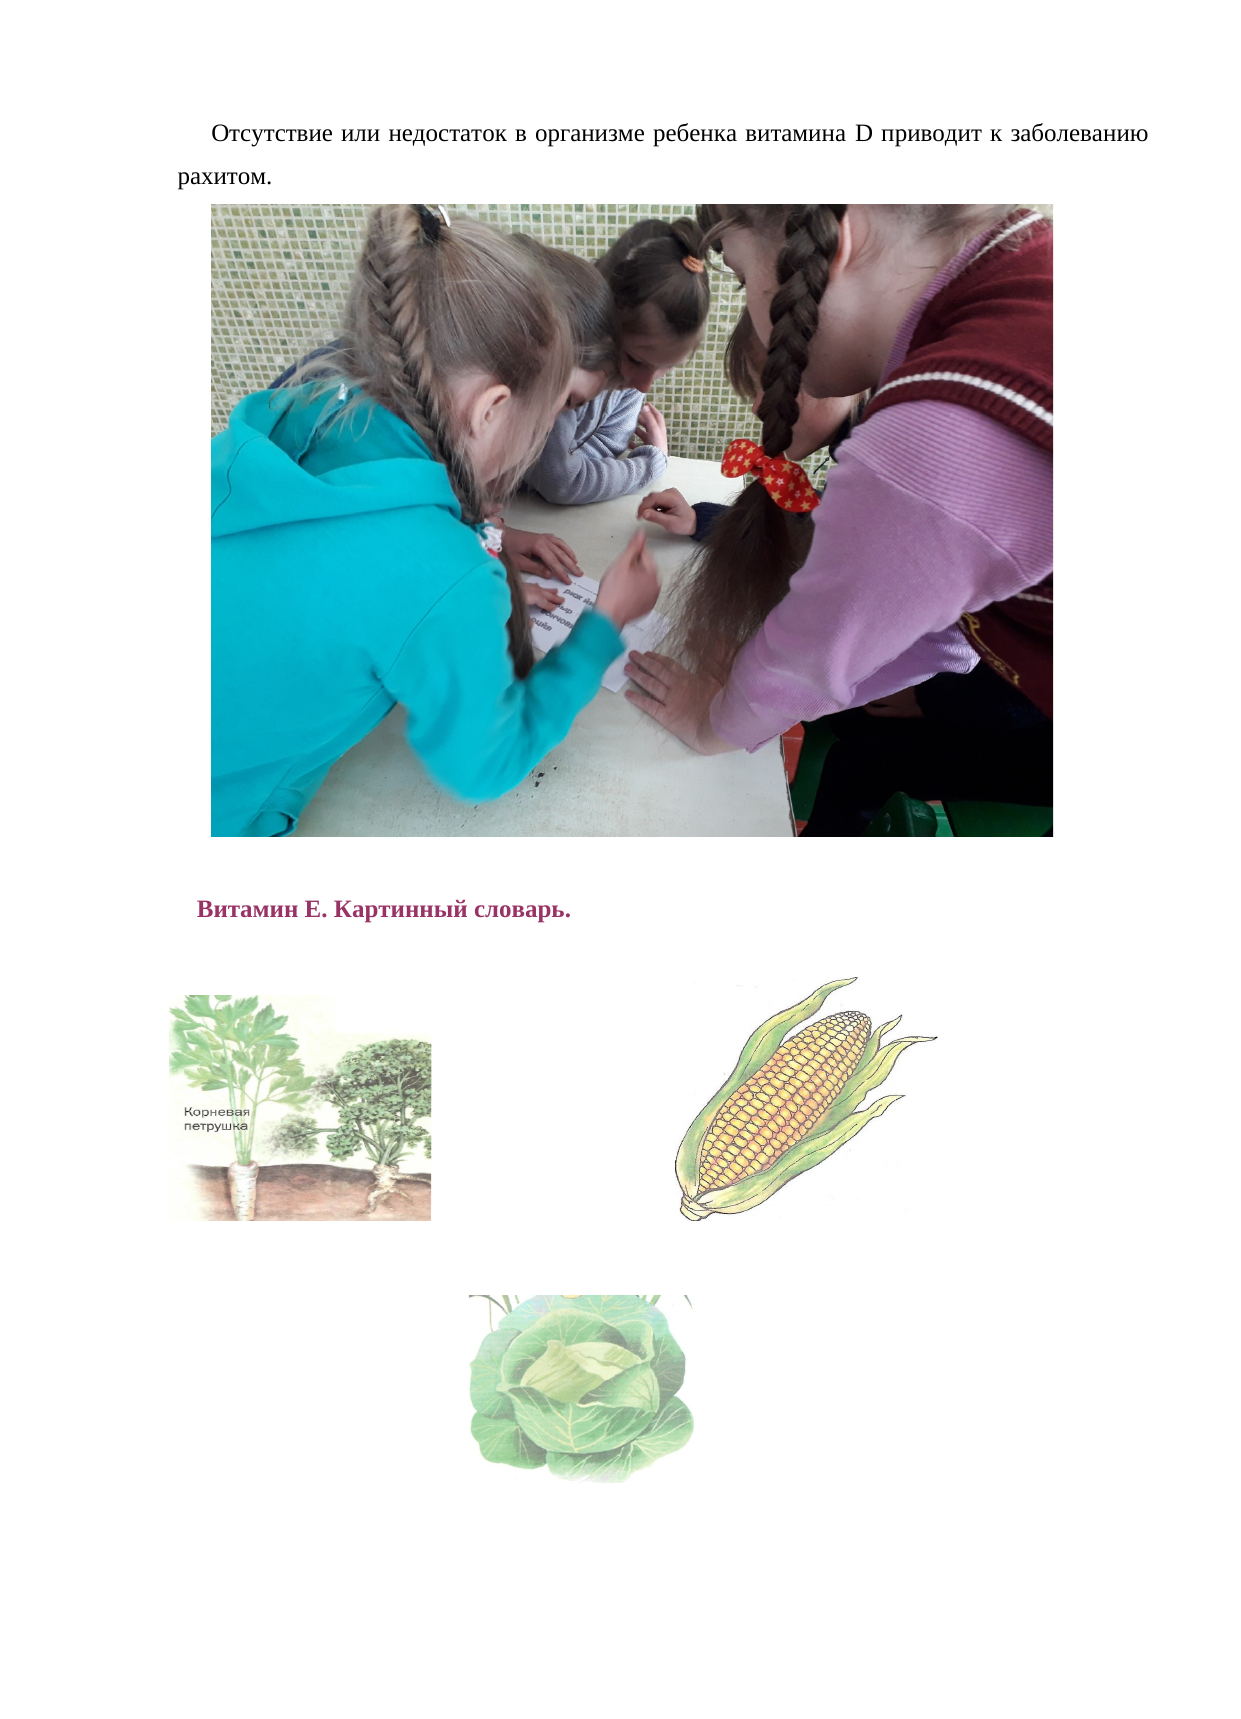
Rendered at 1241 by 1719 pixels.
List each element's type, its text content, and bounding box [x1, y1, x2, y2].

picture [468, 1295, 694, 1483]
text Витамин Е. Картинный словарь. [169, 894, 1150, 922]
picture [168, 995, 432, 1221]
picture [211, 204, 1054, 837]
text Отсутствие или недостаток в организме ребенка витамина D приводит к заболеванию рахитом. [177, 118, 1148, 190]
picture [675, 977, 938, 1221]
